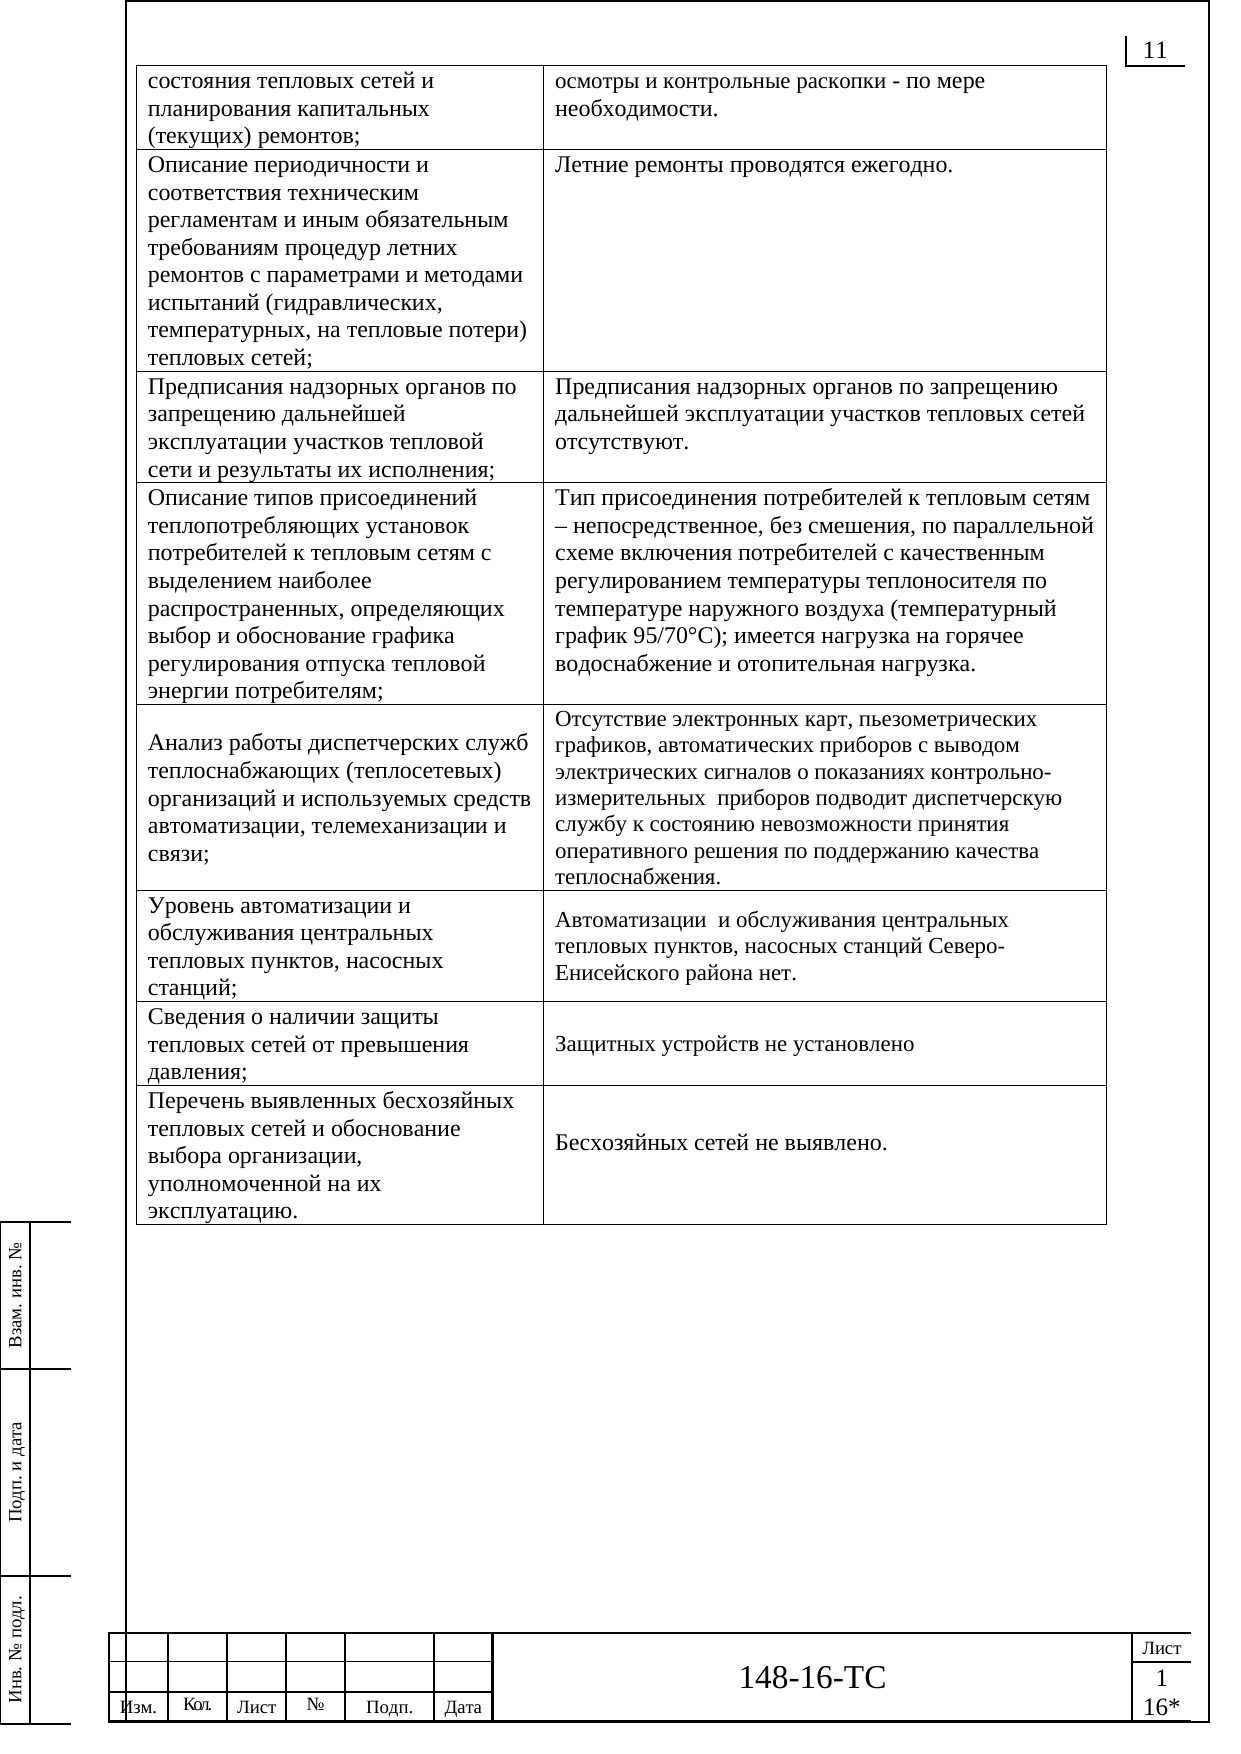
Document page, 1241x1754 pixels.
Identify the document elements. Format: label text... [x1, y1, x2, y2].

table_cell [137, 66, 543, 149]
table_cell Отсутствие электронных карт, пьезометрических графиков, автоматических приборов с выводом электрических сигналов о показаниях контрольно-измерительных приборов подводит диспетчерскую службу к состоянию невозможности принятия оперативного решения по поддержанию качества теплоснабжения. [544, 705, 1106, 889]
table_cell Летние ремонты проводятся ежегодно. [544, 150, 1106, 371]
table_cell Защитных устройств не установлено [544, 1002, 1106, 1085]
table_cell Бесхозяйных сетей не выявлено. [544, 1086, 1106, 1224]
table_cell Сведения о наличии защиты тепловых сетей от превышения давления; [137, 1002, 543, 1085]
table_cell Уровень автоматизации и обслуживания центральных тепловых пунктов, насосных станций; [137, 891, 543, 1001]
table_cell Предписания надзорных органов по запрещению дальнейшей эксплуатации участков тепловых сетей отсутствуют. [544, 372, 1106, 482]
table_cell Описание типов присоединений теплопотребляющих установок потребителей к тепловым сетям с выделением наиболее распространенных, определяющих выбор и обоснование графика регулирования отпуска тепловой энергии потребителям; [137, 483, 543, 704]
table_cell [544, 66, 1106, 149]
table_cell Предписания надзорных органов по запрещению дальнейшей эксплуатации участков тепловой сети и результаты их исполнения; [137, 372, 543, 482]
table_cell Описание периодичности и соответствия техническим регламентам и иным обязательным требованиям процедур летних ремонтов с параметрами и методами испытаний (гидравлических, температурных, на тепловые потери) тепловых сетей; [137, 150, 543, 371]
table_cell Анализ работы диспетчерских служб теплоснабжающих (теплосетевых) организаций и используемых средств автоматизации, телемеханизации и связи; [137, 705, 543, 889]
table_cell Автоматизации и обслуживания центральных тепловых пунктов, насосных станций Северо-Енисейского района нет. [544, 891, 1106, 1001]
table_cell Перечень выявленных бесхозяйных тепловых сетей и обоснование выбора организации, уполномоченной на их эксплуатацию. [137, 1086, 543, 1224]
table_cell Тип присоединения потребителей к тепловым сетям – непосредственное, без смешения, по параллельной схеме включения потребителей с качественным регулированием температуры теплоносителя по температуре наружного воздуха (температурный график 95/70°С); имеется нагрузка на горячее водоснабжение и отопительная нагрузка. [544, 483, 1106, 704]
